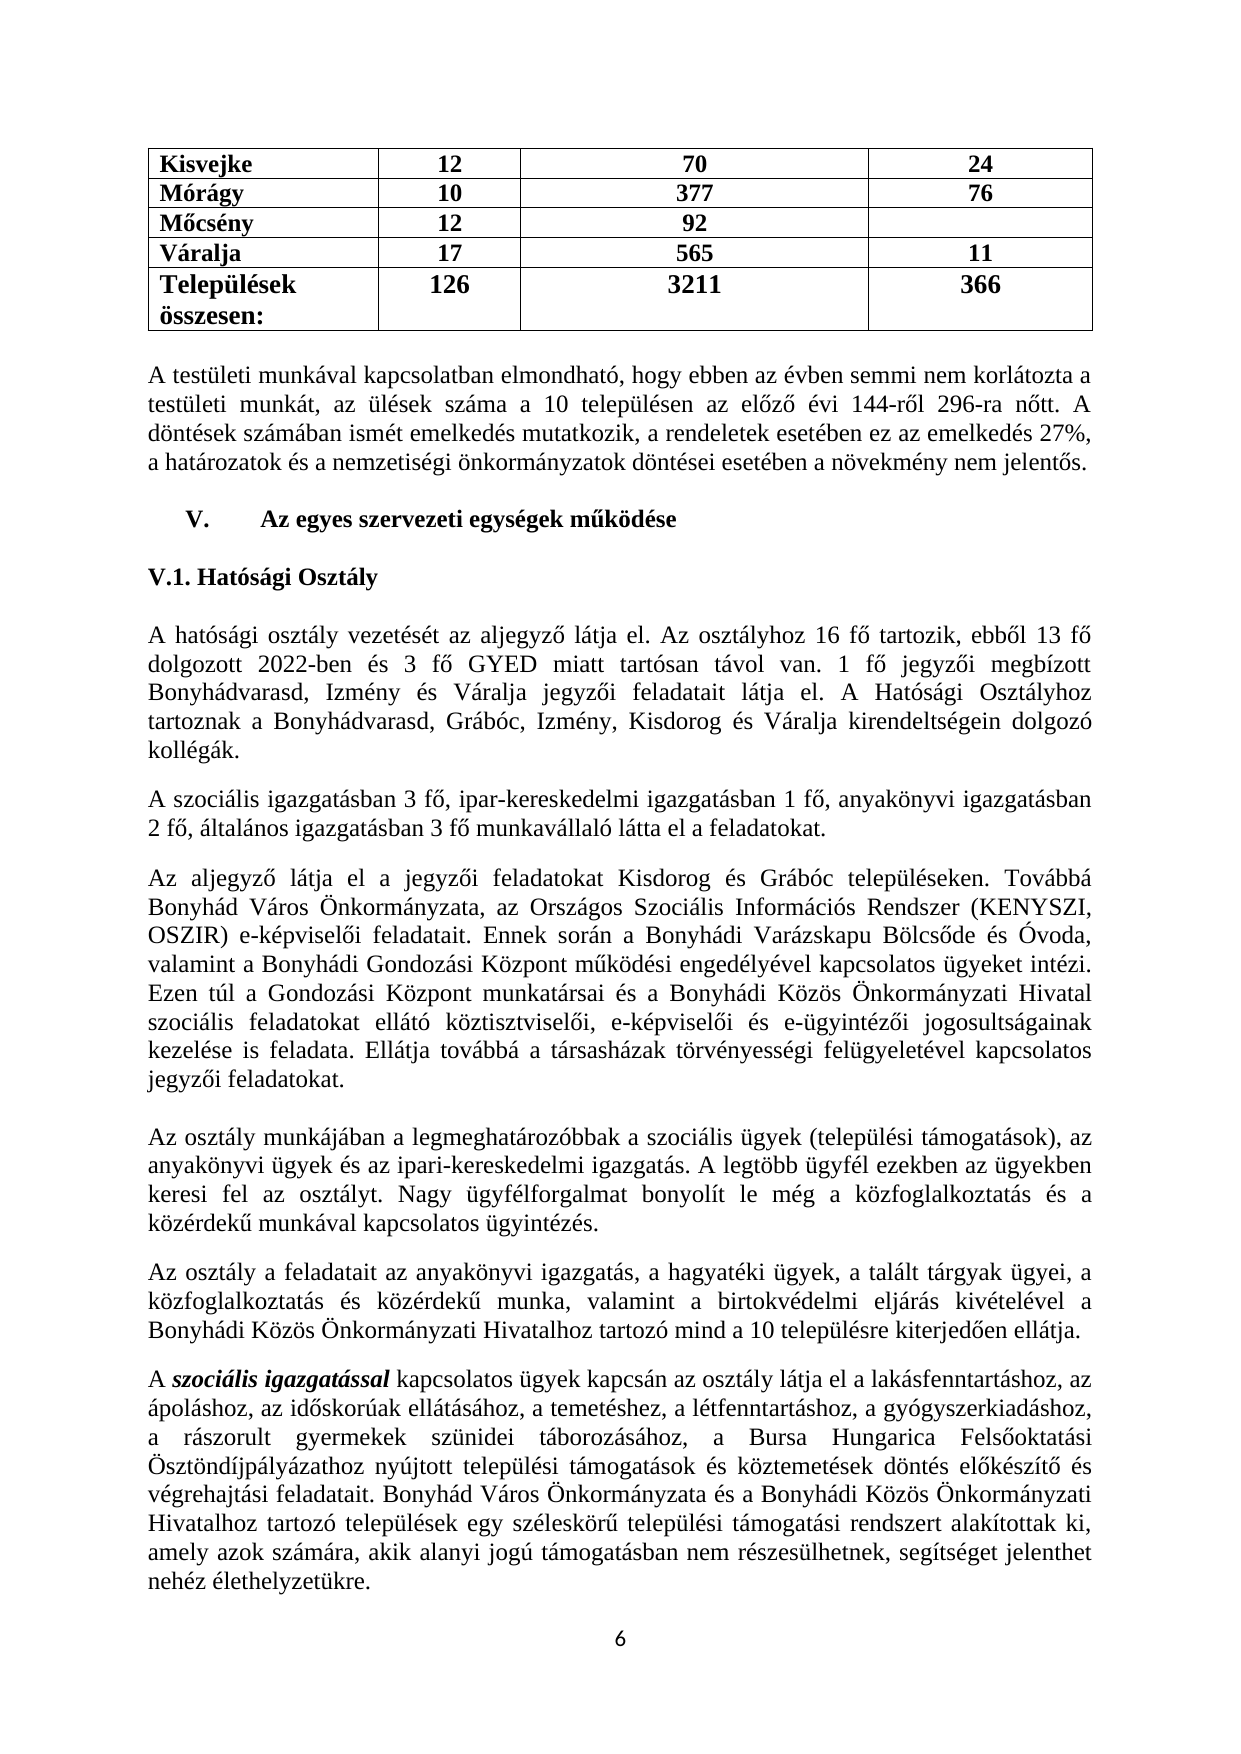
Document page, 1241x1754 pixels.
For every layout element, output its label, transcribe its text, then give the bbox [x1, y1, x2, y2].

text V.1. Hatósági Osztály [148, 562, 1093, 591]
table_cell 12 [379, 208, 520, 237]
table_cell 24 [869, 149, 1092, 177]
table_cell Kisvejke [149, 149, 378, 177]
list Az egyes szervezeti egységek működése [185, 504, 1093, 533]
text Az osztály a feladatait az anyakönyvi igazgatás, a hagyatéki ügyek, a talált tárgyak ügyei, a közfoglalkoztatás és közérdekű munka, valamint a birtokvédelmi eljárás kivételével a Bonyhádi Közös Önkormányzati Hivatalhoz tartozó mind a 10 településre kiterjedően ellátja. [148, 1257, 1093, 1344]
table_cell 565 [521, 238, 868, 267]
table_cell 126 [379, 268, 520, 330]
text A szociális igazgatásban 3 fő, ipar-kereskedelmi igazgatásban 1 fő, anyakönyvi igazgatásban 2 fő, általános igazgatásban 3 fő munkavállaló látta el a feladatokat. [148, 784, 1093, 842]
table_cell 17 [379, 238, 520, 267]
table_cell 11 [869, 238, 1092, 267]
table_cell 377 [521, 179, 868, 207]
table_cell 92 [521, 208, 868, 237]
table_cell 366 [869, 268, 1092, 330]
table_cell [869, 208, 1092, 237]
table_cell 12 [379, 149, 520, 177]
table_cell Váralja [149, 238, 378, 267]
table_cell 3211 [521, 268, 868, 330]
list A testületi munkával kapcsolatban elmondható, hogy ebben az évben semmi nem korlátozta a testületi munkát, az ülések száma a 10 településen az előző évi 144-ről 296-ra nőtt. A döntések számában ismét emelkedés mutatkozik, a rendeletek esetében ez az emelkedés 27%, a határozatok és a nemzetiségi önkormányzatok döntései esetében a növekmény nem jelentős. [148, 360, 1093, 475]
text A hatósági osztály vezetését az aljegyző látja el. Az osztályhoz 16 fő tartozik, ebből 13 fő dolgozott 2022-ben és 3 fő GYED miatt tartósan távol van. 1 fő jegyzői megbízott Bonyhádvarasd, Izmény és Váralja jegyzői feladatait látja el. A Hatósági Osztályhoz tartoznak a Bonyhádvarasd, Grábóc, Izmény, Kisdorog és Váralja kirendeltségein dolgozó kollégák. [148, 620, 1093, 764]
table_cell 10 [379, 179, 520, 207]
table_cell 70 [521, 149, 868, 177]
text Az osztály munkájában a legmeghatározóbbak a szociális ügyek (települési támogatások), az anyakönyvi ügyek és az ipari-kereskedelmi igazgatás. A legtöbb ügyfél ezekben az ügyekben keresi fel az osztályt. Nagy ügyfélforgalmat bonyolít le még a közfoglalkoztatás és a közérdekű munkával kapcsolatos ügyintézés. [148, 1093, 1093, 1237]
table_cell Települések összesen: [149, 268, 378, 330]
table_cell 76 [869, 179, 1092, 207]
table_cell Mőcsény [149, 208, 378, 237]
table_cell Mórágy [149, 179, 378, 207]
text A szociális igazgatással kapcsolatos ügyek kapcsán az osztály látja el a lakásfenntartáshoz, az ápoláshoz, az időskorúak ellátásához, a temetéshez, a létfenntartáshoz, a gyógyszerkiadáshoz, a rászorult gyermekek szünidei táborozásához, a Bursa Hungarica Felsőoktatási Ösztöndíjpályázathoz nyújtott települési támogatások és köztemetések döntés előkészítő és végrehajtási feladatait. Bonyhád Város Önkormányzata és a Bonyhádi Közös Önkormányzati Hivatalhoz tartozó települések egy széleskörű települési támogatási rendszert alakítottak ki, amely azok számára, akik alanyi jogú támogatásban nem részesülhetnek, segítséget jelenthet nehéz élethelyzetükre. [148, 1364, 1093, 1594]
text Az aljegyző látja el a jegyzői feladatokat Kisdorog és Grábóc településeken. Továbbá Bonyhád Város Önkormányzata, az Országos Szociális Információs Rendszer (KENYSZI, OSZIR) e-képviselői feladatait. Ennek során a Bonyhádi Varázskapu Bölcsőde és Óvoda, valamint a Bonyhádi Gondozási Központ működési engedélyével kapcsolatos ügyeket intézi. Ezen túl a Gondozási Központ munkatársai és a Bonyhádi Közös Önkormányzati Hivatal szociális feladatokat ellátó köztisztviselői, e-képviselői és e-ügyintézői jogosultságainak kezelése is feladata. Ellátja továbbá a társasházak törvényességi felügyeletével kapcsolatos jegyzői feladatokat. [148, 863, 1093, 1093]
